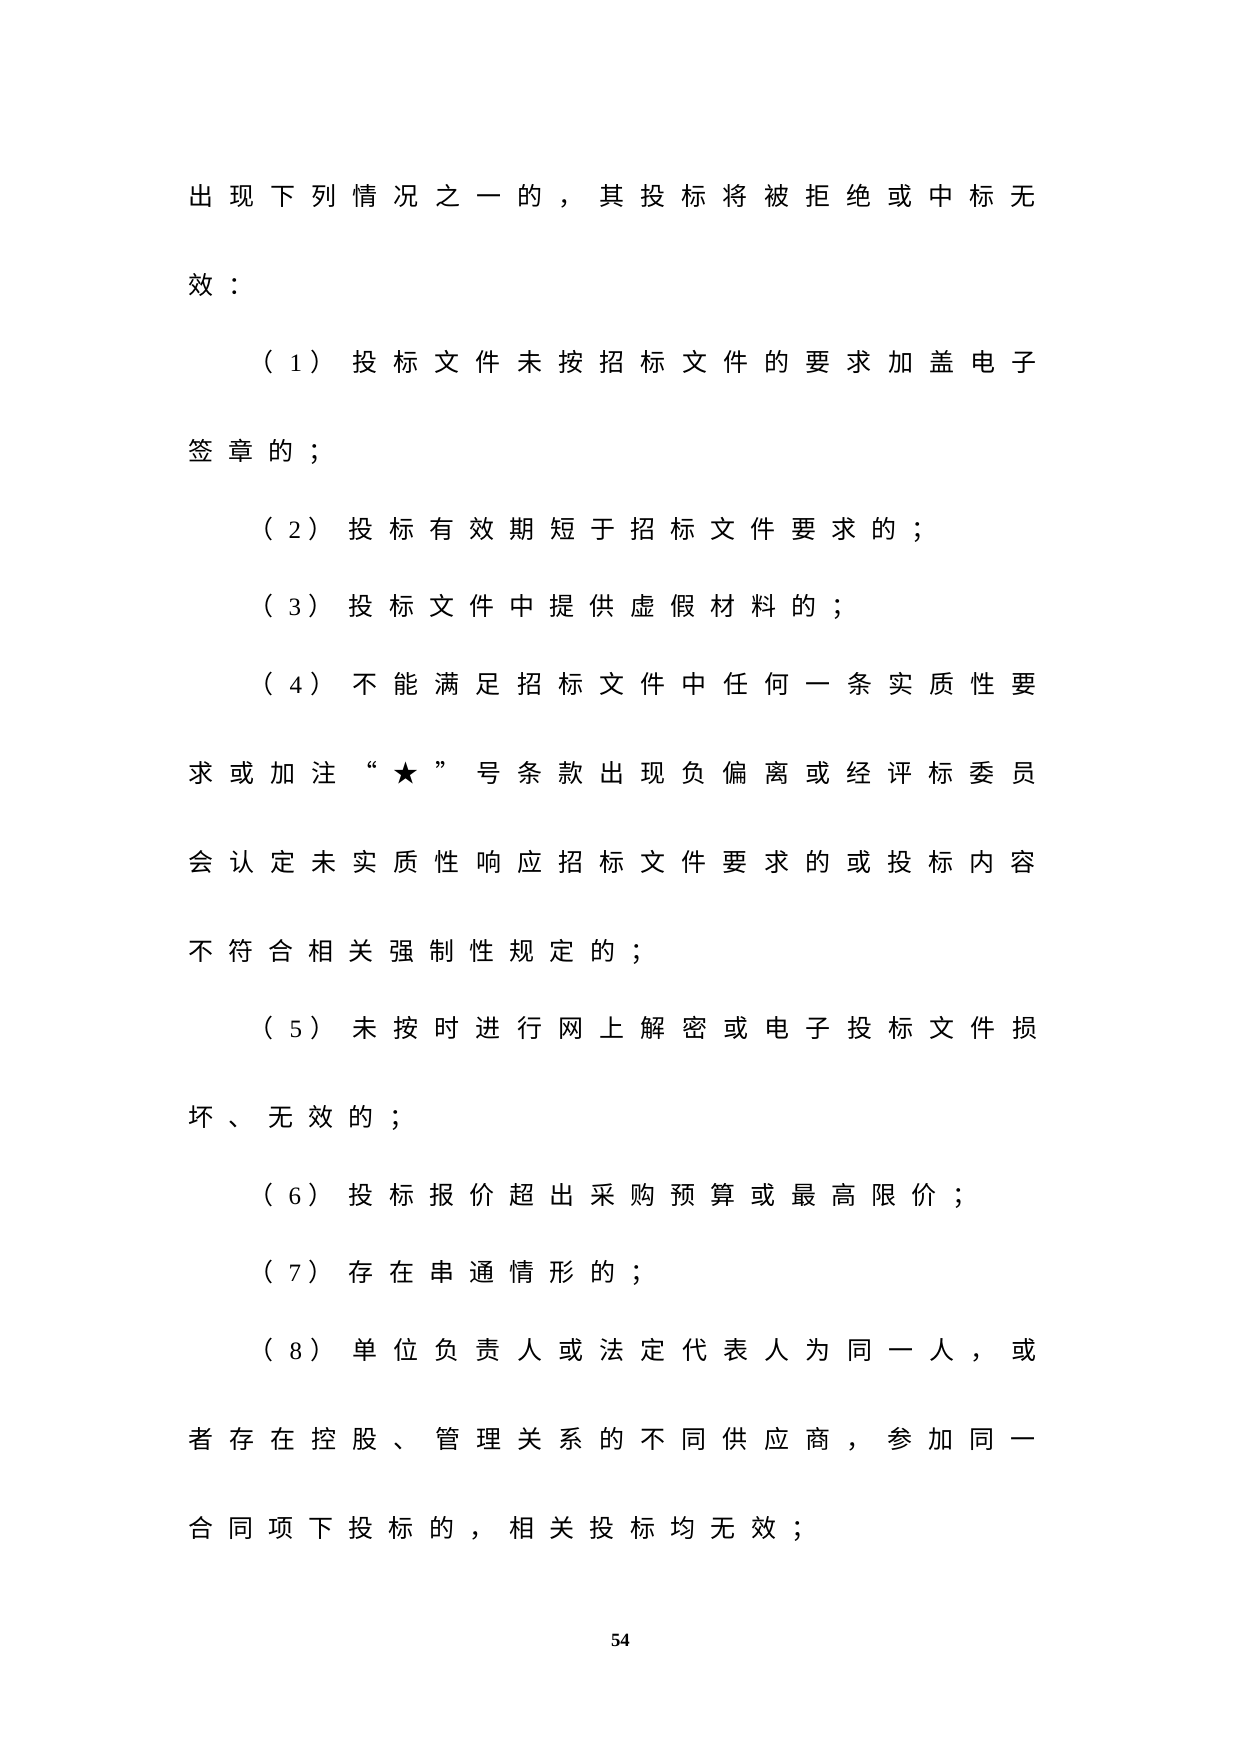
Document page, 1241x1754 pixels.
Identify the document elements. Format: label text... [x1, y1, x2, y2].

text （8）单位负责人或法定代表人为同一人，或者存在控股、管理关系的不同供应商，参加同一合同项下投标的，相关投标均无效； [188, 1319, 1052, 1556]
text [188, 164, 1052, 313]
text （6）投标报价超出采购预算或最高限价； [188, 1164, 1052, 1223]
text （5）未按时进行网上解密或电子投标文件损坏、无效的； [188, 997, 1052, 1146]
text （4）不能满足招标文件中任何一条实质性要求或加注“★”号条款出现负偏离或经评标委员会认定未实质性响应招标文件要求的或投标内容不符合相关强制性规定的； [188, 653, 1052, 979]
text （3）投标文件中提供虚假材料的； [188, 575, 1052, 634]
text （2）投标有效期短于招标文件要求的； [188, 498, 1052, 557]
text （1）投标文件未按招标文件的要求加盖电子签章的； [188, 331, 1052, 479]
text （7）存在串通情形的； [188, 1241, 1052, 1301]
